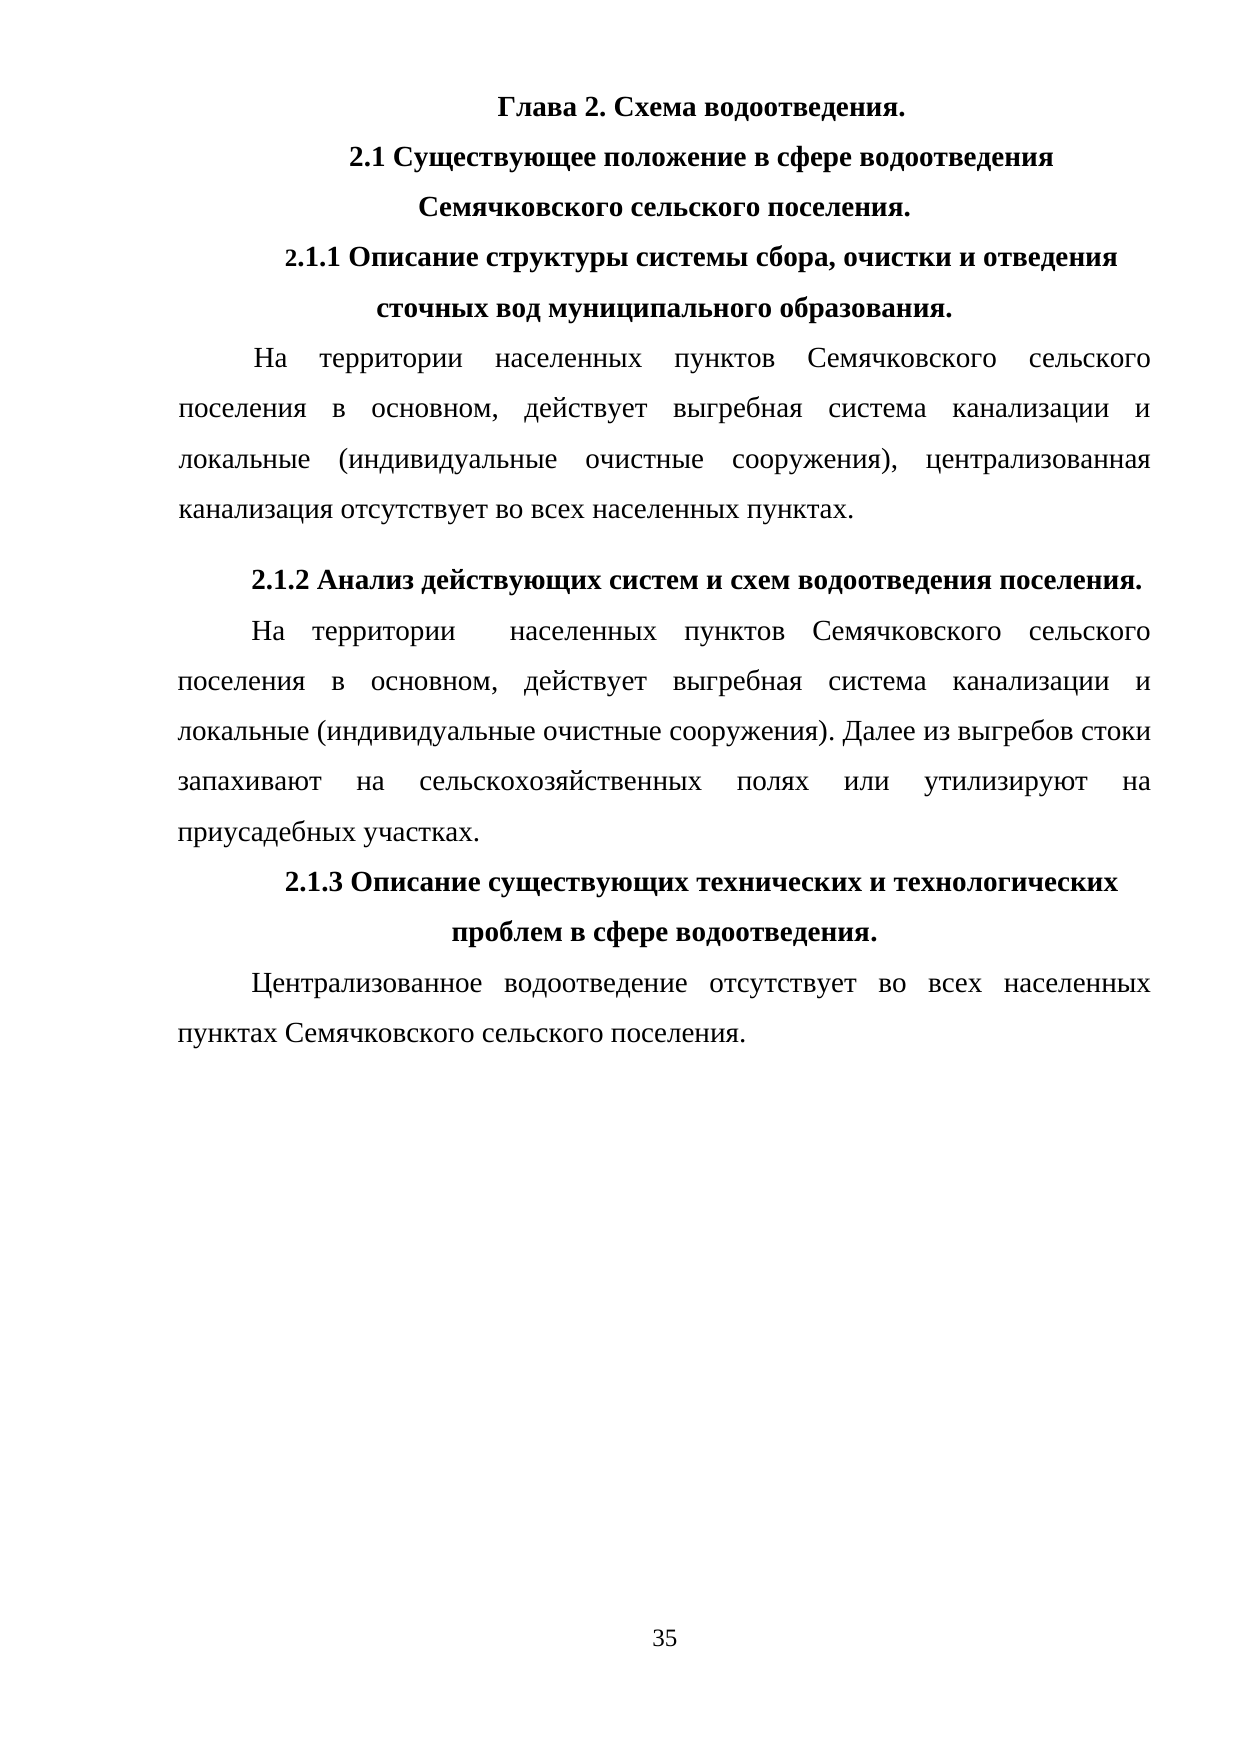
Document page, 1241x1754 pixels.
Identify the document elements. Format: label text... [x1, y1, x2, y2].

subtitle Глава 2. Схема водоотведения. [177, 89, 1152, 122]
subtitle 2.1 Существующее положение в сфере водоотведения Семячковского сельского поселения. [177, 139, 1152, 223]
subtitle 2.1.1 Описание структуры системы сбора, очистки и отведения сточных вод муниципального образования. [177, 239, 1152, 323]
subtitle 2.1.3 Описание существующих технических и технологических проблем в сфере водоотведения. [177, 864, 1152, 948]
text Централизованное водоотведение отсутствует во всех населенных пунктах Семячковского сельского поселения. [177, 965, 1152, 1049]
text На территории населенных пунктов Семячковского сельского поселения в основном, действует выгребная система канализации и локальные (индивидуальные очистные сооружения), централизованная канализация отсутствует во всех населенных пунктах. [178, 340, 1152, 525]
subtitle 2.1.2 Анализ действующих систем и схем водоотведения поселения. [177, 562, 1152, 596]
text На территории населенных пунктов Семячковского сельского поселения в основном, действует выгребная система канализации и локальные (индивидуальные очистные сооружения). Далее из выгребов стоки запахивают на сельскохозяйственных полях или утилизируют на приусадебных участках. [177, 613, 1152, 847]
